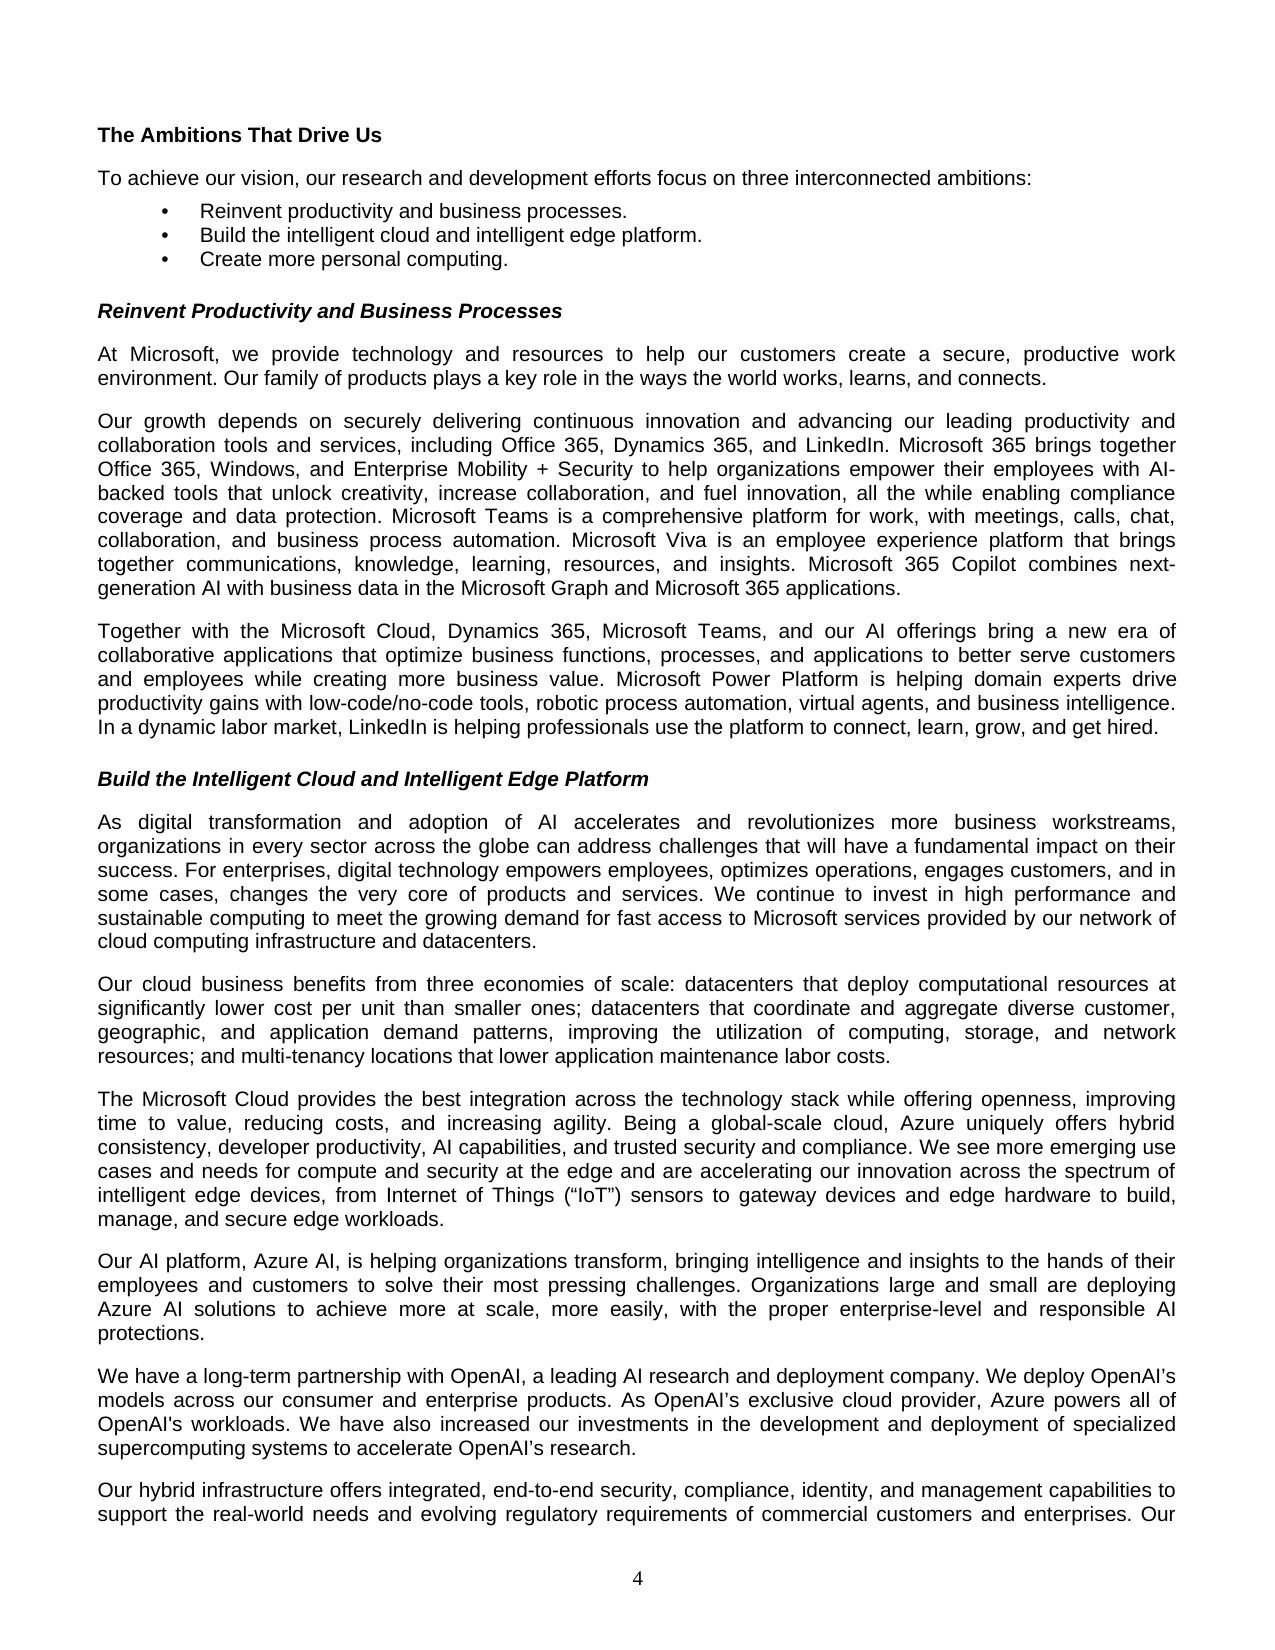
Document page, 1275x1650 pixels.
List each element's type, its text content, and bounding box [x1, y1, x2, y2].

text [97, 1478, 1177, 1526]
text The Ambitions That Drive Us [97, 123, 1177, 147]
text Build the Intelligent Cloud and Intelligent Edge Platform [97, 767, 1177, 791]
text As digital transformation and adoption of AI accelerates and revolutionizes more business workstreams, organizations in every sector across the globe can address challenges that will have a fundamental impact on their success. For enterprises, digital technology empowers employees, optimizes operations, engages customers, and in some cases, changes the very core of products and services. We continue to invest in high performance and sustainable computing to meet the growing demand for fast access to Microsoft services provided by our network of cloud computing infrastructure and datacenters. [97, 809, 1177, 953]
text Our cloud business benefits from three economies of scale: datacenters that deploy computational resources at significantly lower cost per unit than smaller ones; datacenters that coordinate and aggregate diverse customer, geographic, and application demand patterns, improving the utilization of computing, storage, and network resources; and multi-tenancy locations that lower application maintenance labor costs. [97, 972, 1177, 1068]
text We have a long-term partnership with OpenAI, a leading AI research and deployment company. We deploy OpenAI’s models across our consumer and enterprise products. As OpenAI’s exclusive cloud provider, Azure powers all of OpenAI's workloads. We have also increased our investments in the development and deployment of specialized supercomputing systems to accelerate OpenAI’s research. [97, 1364, 1177, 1459]
text Our AI platform, Azure AI, is helping organizations transform, bringing intelligence and insights to the hands of their employees and customers to solve their most pressing challenges. Organizations large and small are deploying Azure AI solutions to achieve more at scale, more easily, with the proper enterprise-level and responsible AI protections. [97, 1249, 1177, 1345]
list Create more personal computing. [161, 247, 1177, 271]
text Reinvent Productivity and Business Processes [97, 299, 1177, 323]
list Reinvent productivity and business processes. [161, 199, 1177, 223]
text At Microsoft, we provide technology and resources to help our customers create a secure, productive work environment. Our family of products plays a key role in the ways the world works, learns, and connects. [97, 342, 1177, 390]
list Build the intelligent cloud and intelligent edge platform. [161, 223, 1177, 247]
text Our growth depends on securely delivering continuous innovation and advancing our leading productivity and collaboration tools and services, including Office 365, Dynamics 365, and LinkedIn. Microsoft 365 brings together Office 365, Windows, and Enterprise Mobility + Security to help organizations empower their employees with AI-backed tools that unlock creativity, increase collaboration, and fuel innovation, all the while enabling compliance coverage and data protection. Microsoft Teams is a comprehensive platform for work, with meetings, calls, chat, collaboration, and business process automation. Microsoft Viva is an employee experience platform that brings together communications, knowledge, learning, resources, and insights. Microsoft 365 Copilot combines next-generation AI with business data in the Microsoft Graph and Microsoft 365 applications. [97, 408, 1177, 600]
text Together with the Microsoft Cloud, Dynamics 365, Microsoft Teams, and our AI offerings bring a new era of collaborative applications that optimize business functions, processes, and applications to better serve customers and employees while creating more business value. Microsoft Power Platform is helping domain experts drive productivity gains with low-code/no-code tools, robotic process automation, virtual agents, and business intelligence. In a dynamic labor market, LinkedIn is helping professionals use the platform to connect, learn, grow, and get hired. [97, 619, 1177, 739]
text To achieve our vision, our research and development efforts focus on three interconnected ambitions: [97, 166, 1177, 190]
text The Microsoft Cloud provides the best integration across the technology stack while offering openness, improving time to value, reducing costs, and increasing agility. Being a global-scale cloud, Azure uniquely offers hybrid consistency, developer productivity, AI capabilities, and trusted security and compliance. We see more emerging use cases and needs for compute and security at the edge and are accelerating our innovation across the spectrum of intelligent edge devices, from Internet of Things (“IoT”) sensors to gateway devices and edge hardware to build, manage, and secure edge workloads. [97, 1087, 1177, 1230]
